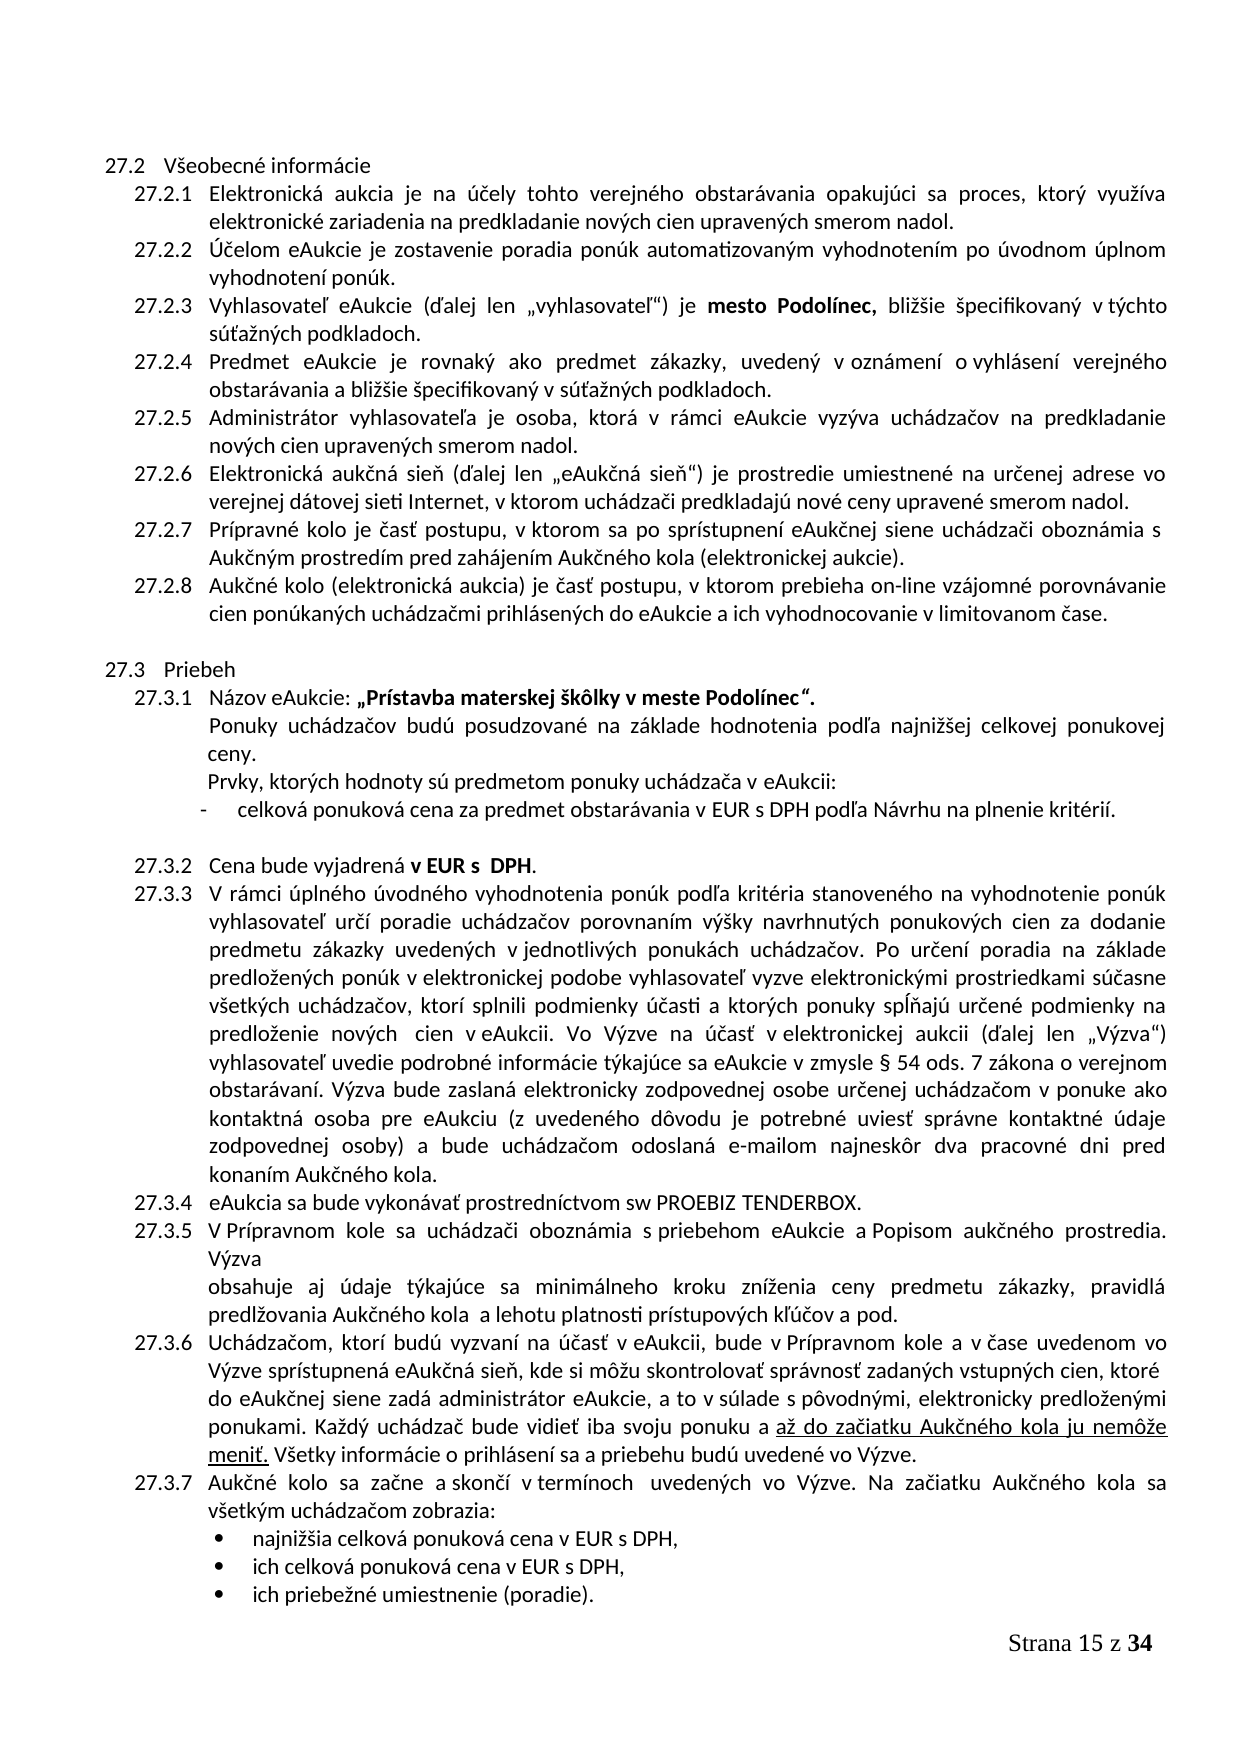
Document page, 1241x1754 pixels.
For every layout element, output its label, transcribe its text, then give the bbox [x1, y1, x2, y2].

list Aukčné kolo (elektronická aukcia) je časť postupu, v ktorom prebieha on-line vzájomné porovnávanie cien ponúkaných uchádzačmi prihlásených do eAukcie a ich vyhodnocovanie v limitovanom čase. [134, 571, 1167, 627]
list Vyhlasovateľ eAukcie (ďalej len „vyhlasovateľ“) je mesto Podolínec, bližšie špecifikovaný v týchto súťažných podkladoch. [134, 291, 1167, 347]
list Účelom eAukcie je zostavenie poradia ponúk automatizovaným vyhodnotením po úvodnom úplnom vyhodnotení ponúk. [134, 235, 1167, 291]
list eAukcia sa bude vykonávať prostredníctvom sw PROEBIZ TENDERBOX. [134, 1188, 1167, 1216]
list Predmet eAukcie je rovnaký ako predmet zákazky, uvedený v oznámení o vyhlásení verejného obstarávania a bližšie špecifikovaný v súťažných podkladoch. [134, 347, 1167, 403]
list Aukčné kolo sa začne a skončí v termínoch uvedených vo Výzve. Na začiatku Aukčného kola sa všetkým uchádzačom zobrazia: [134, 1468, 1167, 1524]
list ich priebežné umiestnenie (poradie). [215, 1580, 1167, 1608]
list ich celková ponuková cena v EUR s DPH, [215, 1552, 1167, 1580]
list celková ponuková cena za predmet obstarávania v EUR s DPH podľa Návrhu na plnenie kritérií. [200, 795, 1167, 823]
list Prípravné kolo je časť postupu, v ktorom sa po sprístupnení eAukčnej siene uchádzači oboznámia s Aukčným prostredím pred zahájením Aukčného kola (elektronickej aukcie). [134, 515, 1167, 571]
list Názov eAukcie: „Prístavba materskej škôlky v meste Podolínec“. [134, 683, 1167, 711]
list Elektronická aukcia je na účely tohto verejného obstarávania opakujúci sa proces, ktorý využíva elektronické zariadenia na predkladanie nových cien upravených smerom nadol. [134, 179, 1167, 235]
list V Prípravnom kole sa uchádzači oboznámia s priebehom eAukcie a Popisom aukčného prostredia. Výzva obsahuje aj údaje týkajúce sa minimálneho kroku zníženia ceny predmetu zákazky, pravidlá predlžovania Aukčného kola a lehotu platnosti prístupových kľúčov a pod. [134, 1216, 1167, 1328]
list Administrátor vyhlasovateľa je osoba, ktorá v rámci eAukcie vyzýva uchádzačov na predkladanie nových cien upravených smerom nadol. [134, 403, 1167, 459]
list najnižšia celková ponuková cena v EUR s DPH, [215, 1524, 1167, 1552]
list Ponuky uchádzačov budú posudzované na základe hodnotenia podľa najnižšej celkovej ponukovej ceny. [207, 711, 1167, 767]
text Prvky, ktorých hodnoty sú predmetom ponuky uchádzača v eAukcii: [162, 767, 1167, 795]
list Uchádzačom, ktorí budú vyzvaní na účasť v eAukcii, bude v Prípravnom kole a v čase uvedenom vo Výzve sprístupnená eAukčná sieň, kde si môžu skontrolovať správnosť zadaných vstupných cien, ktoré do eAukčnej siene zadá administrátor eAukcie, a to v súlade s pôvodnými, elektronicky predloženými ponukami. Každý uchádzač bude vidieť iba svoju ponuku a až do začiatku Aukčného kola ju nemôže meniť. Všetky informácie o prihlásení sa a priebehu budú uvedené vo Výzve. [134, 1328, 1167, 1468]
list Priebeh [104, 655, 1167, 683]
list V rámci úplného úvodného vyhodnotenia ponúk podľa kritéria stanoveného na vyhodnotenie ponúk vyhlasovateľ určí poradie uchádzačov porovnaním výšky navrhnutých ponukových cien za dodanie predmetu zákazky uvedených v jednotlivých ponukách uchádzačov. Po určení poradia na základe predložených ponúk v elektronickej podobe vyhlasovateľ vyzve elektronickými prostriedkami súčasne všetkých uchádzačov, ktorí splnili podmienky účasti a ktorých ponuky spĺňajú určené podmienky na predloženie nových cien v eAukcii. Vo Výzve na účasť v elektronickej aukcii (ďalej len „Výzva“) vyhlasovateľ uvedie podrobné informácie týkajúce sa eAukcie v zmysle § 54 ods. 7 zákona o verejnom obstarávaní. Výzva bude zaslaná elektronicky zodpovednej osobe určenej uchádzačom v ponuke ako kontaktná osoba pre eAukciu (z uvedeného dôvodu je potrebné uviesť správne kontaktné údaje zodpovednej osoby) a bude uchádzačom odoslaná e-mailom najneskôr dva pracovné dni pred konaním Aukčného kola. [134, 879, 1167, 1188]
list Cena bude vyjadrená v EUR s DPH. [134, 851, 1167, 879]
list Elektronická aukčná sieň (ďalej len „eAukčná sieň“) je prostredie umiestnené na určenej adrese vo verejnej dátovej sieti Internet, v ktorom uchádzači predkladajú nové ceny upravené smerom nadol. [134, 459, 1167, 515]
list Všeobecné informácie [104, 151, 1167, 179]
